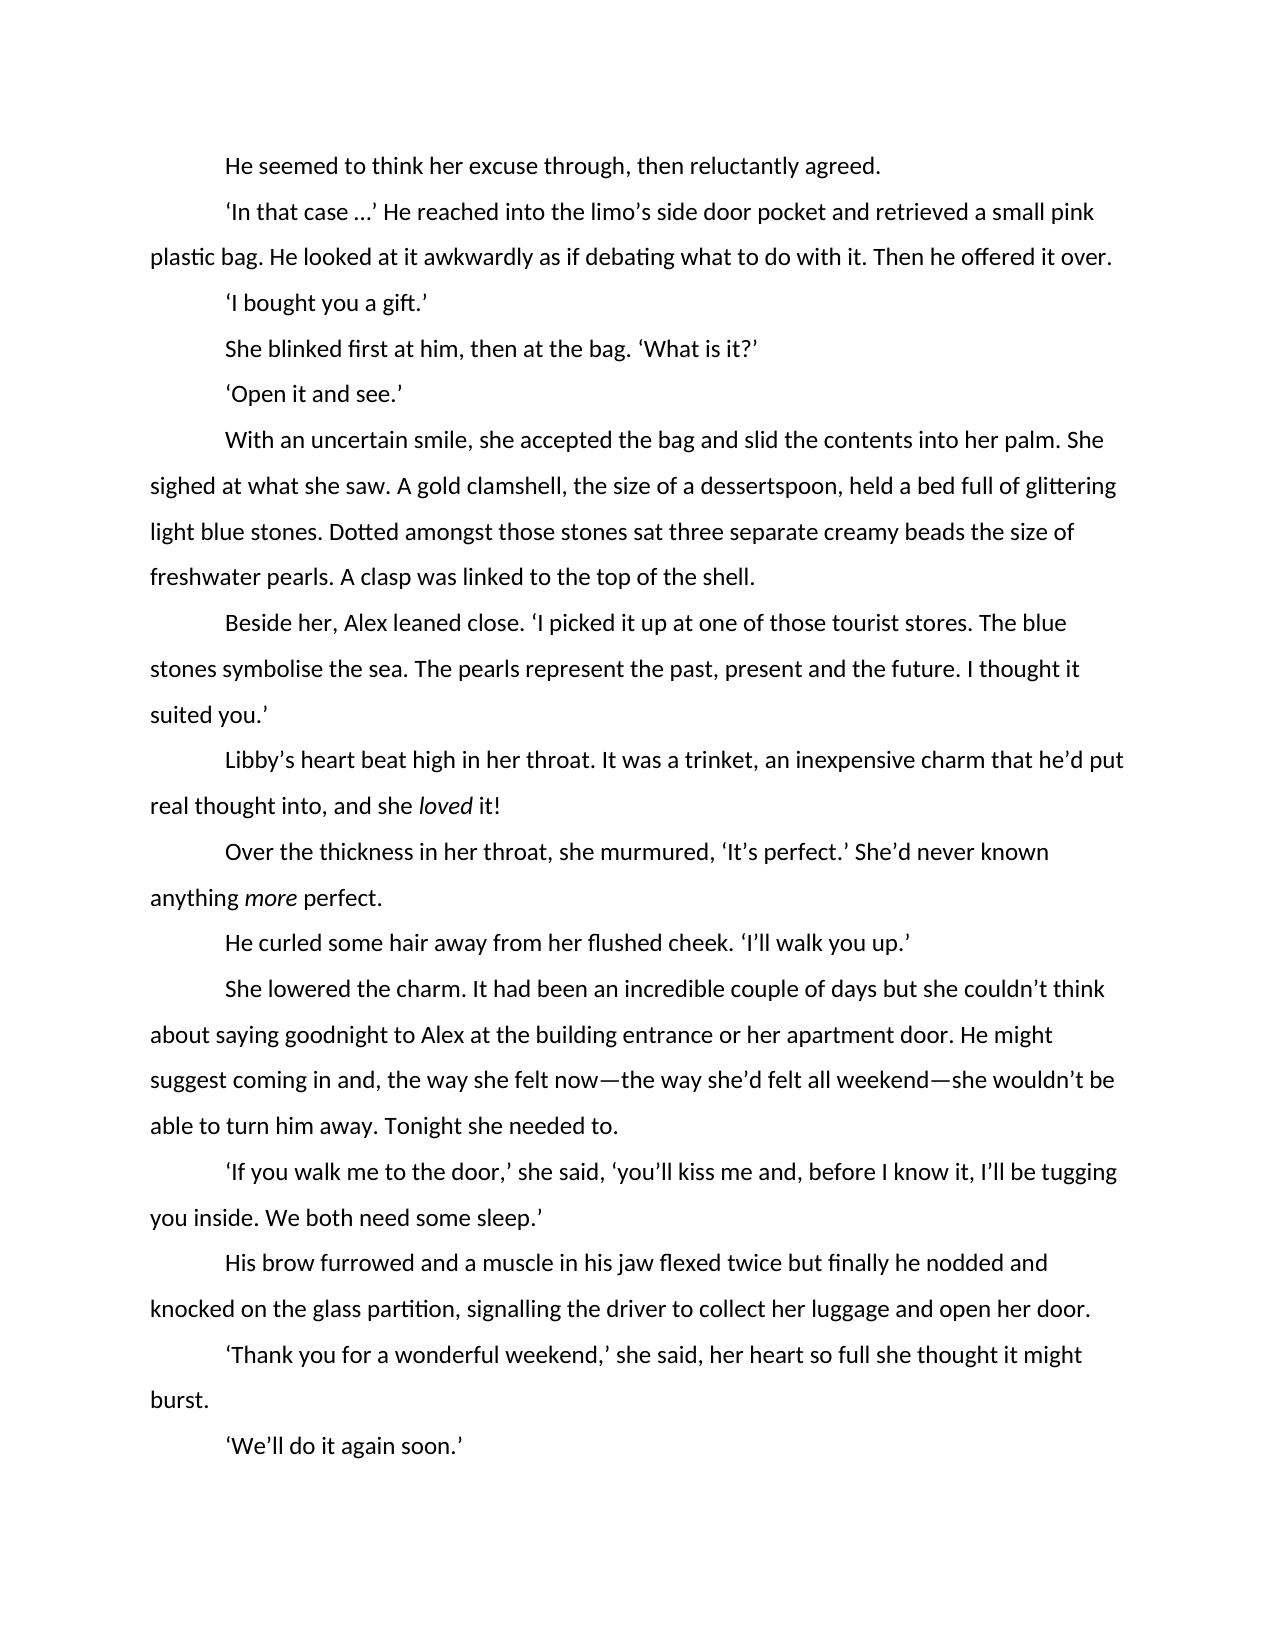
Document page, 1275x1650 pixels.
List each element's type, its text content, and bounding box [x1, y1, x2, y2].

text ‘In that case …’ He reached into the limo’s side door pocket and retrieved a small pink plastic bag. He looked at it awkwardly as if debating what to do with it. Then he offered it over. [150, 196, 1125, 272]
text She lowered the charm. It had been an incredible couple of days but she couldn’t think about saying goodnight to Alex at the building entrance or her apartment door. He might suggest coming in and, the way she felt now—the way she’d felt all weekend—she wouldn’t be able to turn him away. Tonight she needed to. [150, 973, 1125, 1141]
text Libby’s heart beat high in her throat. It was a trinket, an inexpensive charm that he’d put real thought into, and she loved it! [150, 744, 1125, 821]
text He curled some hair away from her flushed cheek. ‘I’ll walk you up.’ [150, 927, 1125, 958]
text ‘Thank you for a wonderful weekend,’ she said, her heart so full she thought it might burst. [150, 1339, 1125, 1415]
text She blinked first at him, then at the bag. ‘What is it?’ [150, 333, 1125, 363]
text With an uncertain smile, she accepted the bag and slid the contents into her palm. She sighed at what she saw. A gold clamshell, the size of a dessertspoon, held a bed full of glittering light blue stones. Dotted amongst those stones sat three separate creamy beads the size of freshwater pearls. A clasp was linked to the top of the shell. [150, 424, 1125, 592]
text Over the thickness in her throat, she murmured, ‘It’s perfect.’ She’d never known anything more perfect. [150, 836, 1125, 912]
text ‘I bought you a gift.’ [150, 287, 1125, 318]
text ‘We’ll do it again soon.’ [150, 1430, 1125, 1461]
text He seemed to think her excuse through, then reluctantly agreed. [150, 150, 1125, 181]
text Beside her, Alex leaned close. ‘I picked it up at one of those tourist stores. The blue stones symbolise the sea. The pearls represent the past, present and the future. I thought it suited you.’ [150, 607, 1125, 729]
text ‘If you walk me to the door,’ she said, ‘you’ll kiss me and, before I know it, I’ll be tugging you inside. We both need some sleep.’ [150, 1156, 1125, 1232]
text His brow furrowed and a muscle in his jaw flexed twice but finally he nodded and knocked on the glass partition, signalling the driver to collect her luggage and open her door. [150, 1247, 1125, 1324]
text ‘Open it and see.’ [150, 379, 1125, 409]
